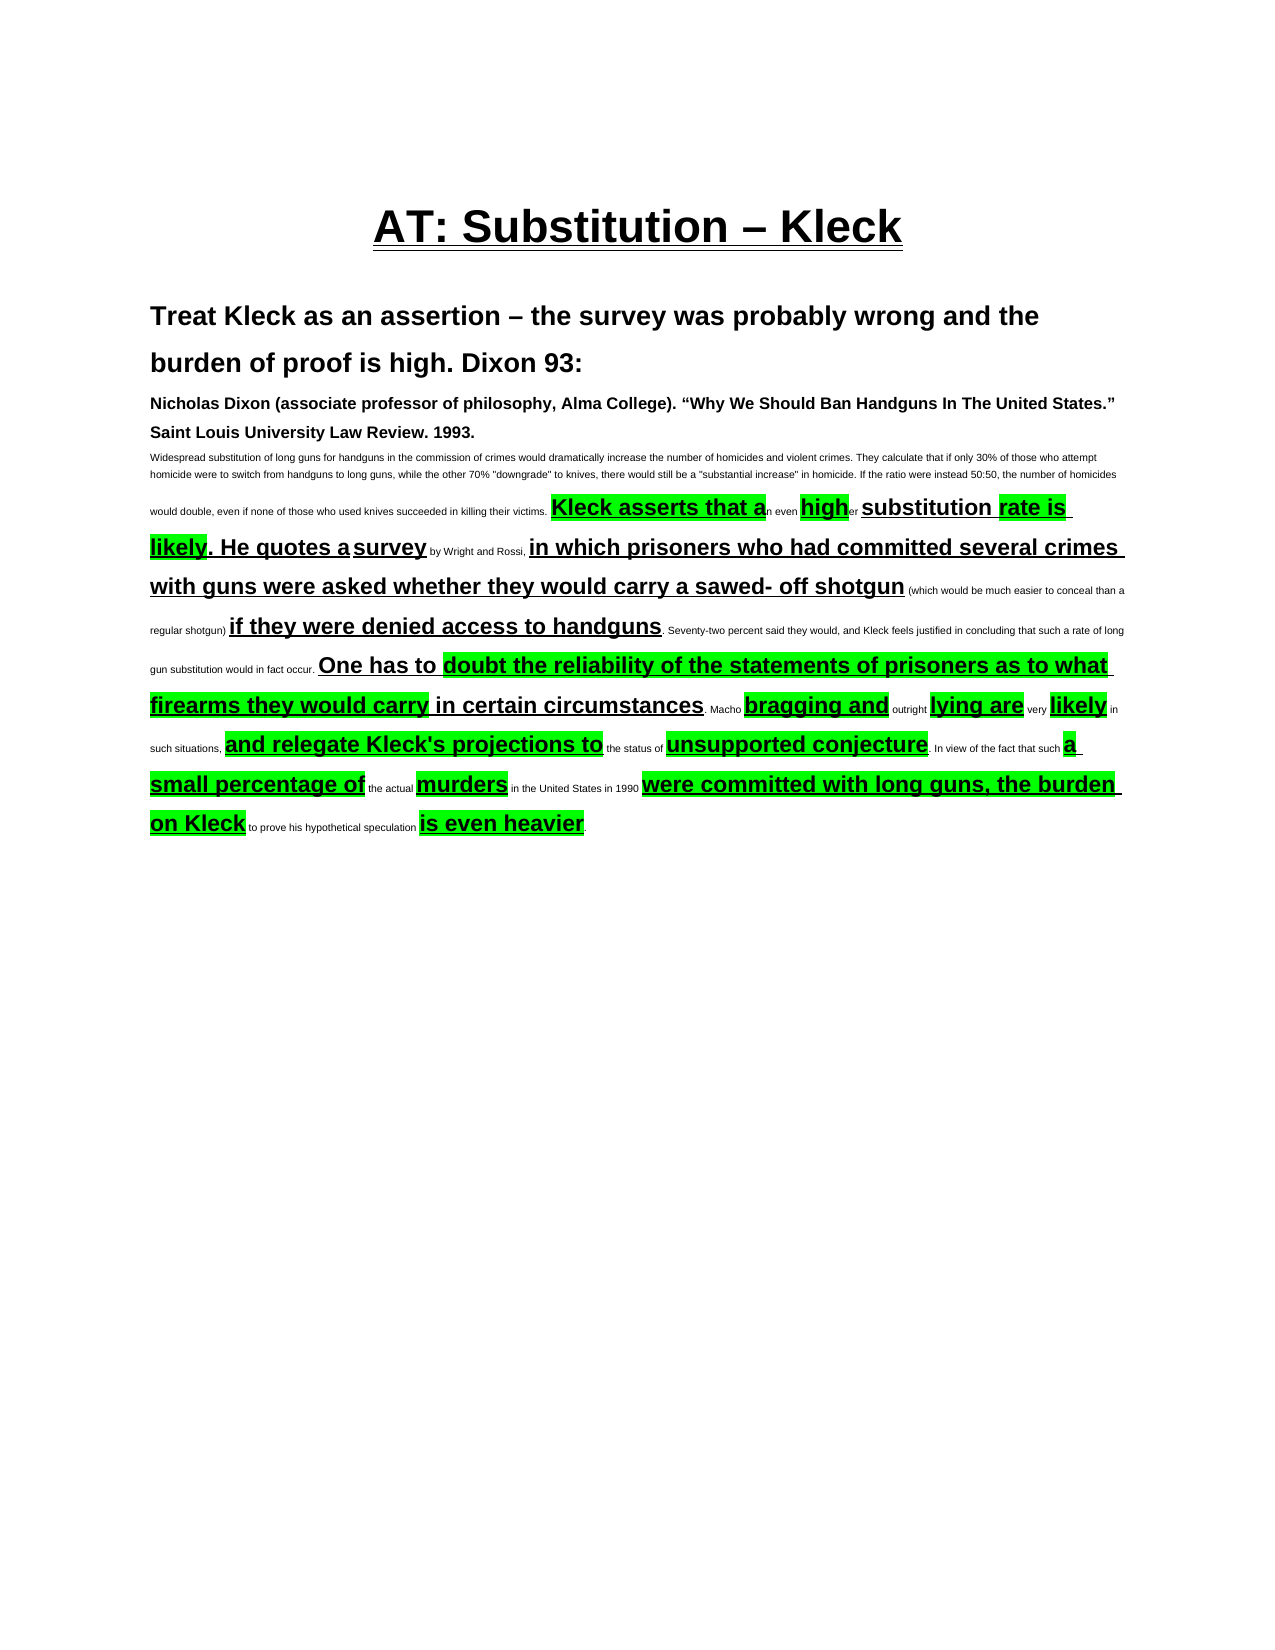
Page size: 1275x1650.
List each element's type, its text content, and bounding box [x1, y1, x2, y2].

subtitle Treat Kleck as an assertion – the survey was probably wrong and the burden of proof is high. Dixon 93: [150, 300, 1125, 378]
text Nicholas Dixon (associate professor of philosophy, Alma College). “Why We Should Ban Handguns In The United States.” Saint Louis University Law Review. 1993. [150, 394, 1125, 442]
subtitle AT: Substitution – Kleck [150, 200, 1125, 253]
text Widespread substitution of long guns for handguns in the commission of crimes would dramatically increase the number of homicides and violent crimes. They calculate that if only 30% of those who attempt homicide were to switch from handguns to long guns, while the other 70% "downgrade" to knives, there would still be a "substantial increase" in homicide. If the ratio were instead 50:50, the number of homicides would double, even if none of those who used knives succeeded in killing their victims. Kleck asserts that an even higher substitution rate is likely. He quotes a survey by Wright and Rossi, in which prisoners who had committed several crimes with guns were asked whether they would carry a sawed- off shotgun (which would be much easier to conceal than a regular shotgun) if they were denied access to handguns. Seventy-two percent said they would, and Kleck feels justified in concluding that such a rate of long gun substitution would in fact occur. One has to doubt the reliability of the statements of prisoners as to what firearms they would carry in certain circumstances. Macho bragging and outright lying are very likely in such situations, and relegate Kleck's projections to the status of unsupported conjecture. In view of the fact that such a small percentage of the actual murders in the United States in 1990 were committed with long guns, the burden on Kleck to prove his hypothetical speculation is even heavier. [150, 451, 1125, 836]
